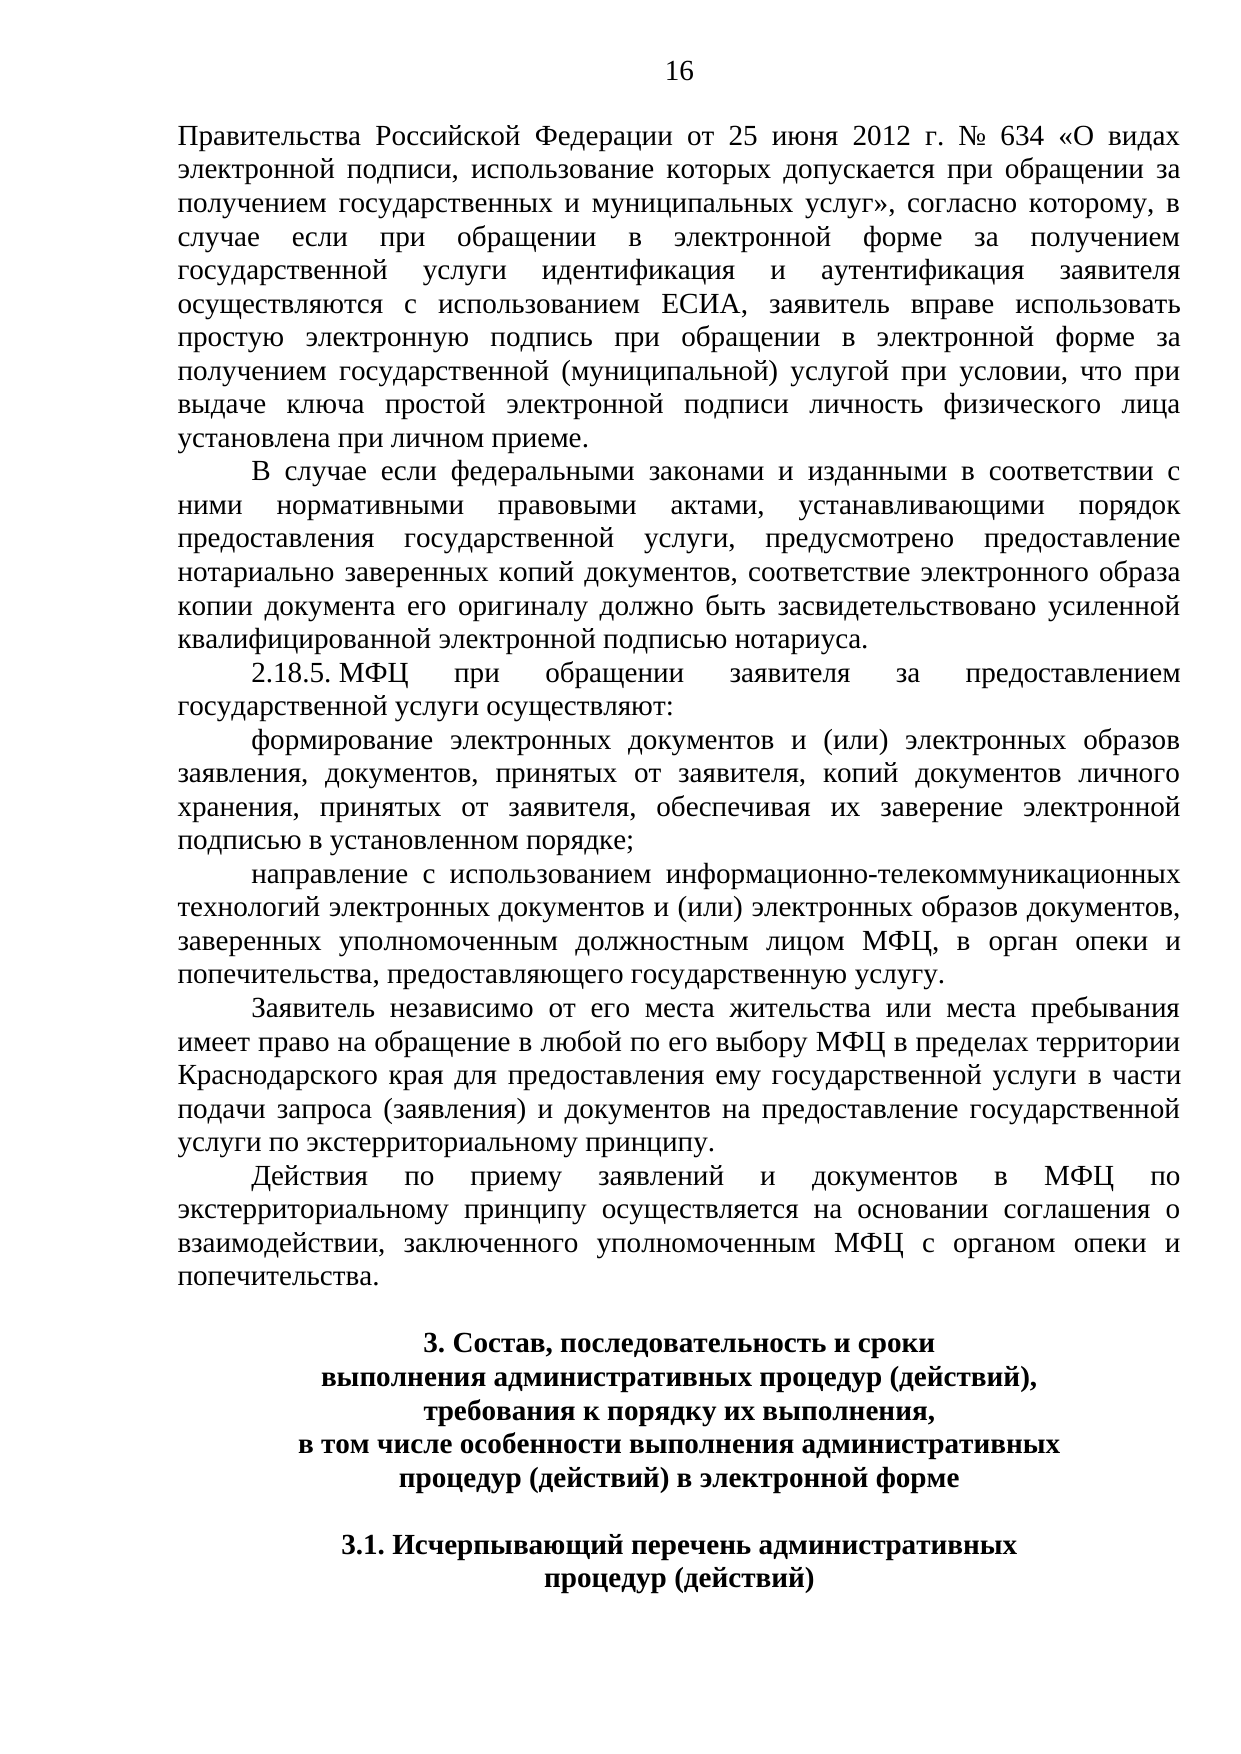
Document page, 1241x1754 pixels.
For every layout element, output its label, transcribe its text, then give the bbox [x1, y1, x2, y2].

text 3.1. Исчерпывающий перечень административных [177, 1527, 1181, 1560]
text 3. Состав, последовательность и сроки [177, 1326, 1181, 1359]
text процедур (действий) в электронной форме [177, 1460, 1181, 1493]
text 2.18.5. МФЦ при обращении заявителя за предоставлением государственной услуги осуществляют: [177, 655, 1181, 722]
text выполнения административных процедур (действий), [177, 1359, 1181, 1393]
text процедур (действий) [177, 1560, 1181, 1594]
text направление с использованием информационно-телекоммуникационных технологий электронных документов и (или) электронных образов документов, заверенных уполномоченным должностным лицом МФЦ, в орган опеки и попечительства, предоставляющего государственную услугу. [177, 856, 1181, 990]
text формирование электронных документов и (или) электронных образов заявления, документов, принятых от заявителя, копий документов личного хранения, принятых от заявителя, обеспечивая их заверение электронной подписью в установленном порядке; [177, 722, 1181, 856]
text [177, 118, 1181, 453]
text требования к порядку их выполнения, [177, 1393, 1181, 1426]
text в том числе особенности выполнения административных [177, 1426, 1181, 1460]
text В случае если федеральными законами и изданными в соответствии с ними нормативными правовыми актами, устанавливающими порядок предоставления государственной услуги, предусмотрено предоставление нотариально заверенных копий документов, соответствие электронного образа копии документа его оригиналу должно быть засвидетельствовано усиленной квалифицированной электронной подписью нотариуса. [177, 453, 1181, 655]
text Заявитель независимо от его места жительства или места пребывания имеет право на обращение в любой по его выбору МФЦ в пределах территории Краснодарского края для предоставления ему государственной услуги в части подачи запроса (заявления) и документов на предоставление государственной услуги по экстерриториальному принципу. [177, 990, 1181, 1158]
text Действия по приему заявлений и документов в МФЦ по экстерриториальному принципу осуществляется на основании соглашения о взаимодействии, заключенного уполномоченным МФЦ с органом опеки и попечительства. [177, 1158, 1181, 1292]
